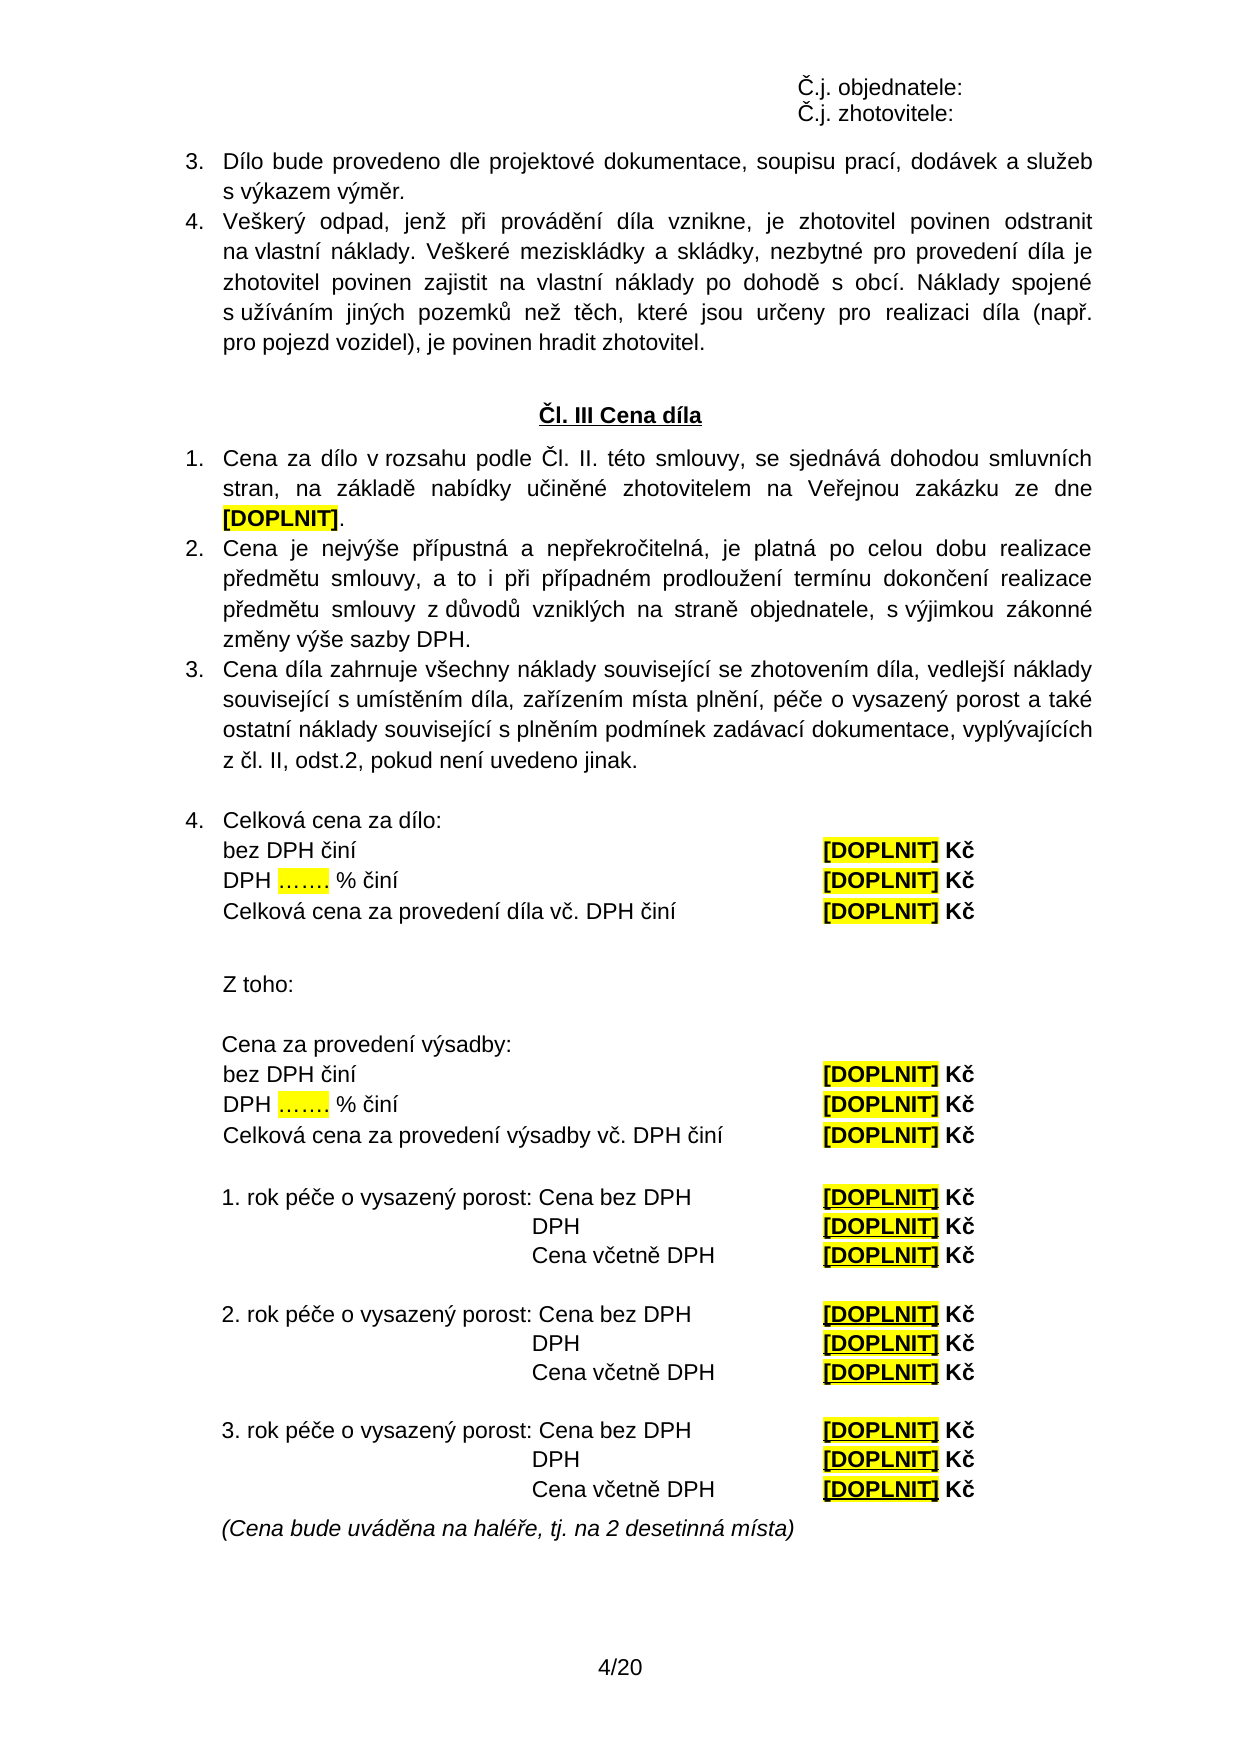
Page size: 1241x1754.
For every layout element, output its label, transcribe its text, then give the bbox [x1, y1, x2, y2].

text 2. rok péče o vysazený porost: Cena bez DPH [DOPLNIT] Kč [148, 1299, 1093, 1328]
text Cena včetně DPH [DOPLNIT] Kč [148, 1240, 1093, 1269]
text (Cena bude uváděna na haléře, tj. na 2 desetinná místa) [148, 1515, 1093, 1542]
list DPH ……. % činí [DOPLNIT] Kč [329, 1091, 823, 1118]
list DPH ……. % činí [DOPLNIT] Kč [939, 1091, 1093, 1118]
text 1. rok péče o vysazený porost: Cena bez DPH [DOPLNIT] Kč [148, 1182, 1093, 1211]
list Cena díla zahrnuje všechny náklady související se zhotovením díla, vedlejší náklady související s umístěním díla, zařízením místa plnění, péče o vysazený porost a také ostatní náklady související s plněním podmínek zadávací dokumentace, vyplývajících z čl. II, odst.2, pokud není uvedeno jinak. [185, 656, 1093, 773]
text Cena včetně DPH [DOPLNIT] Kč [148, 1474, 1093, 1503]
list Veškerý odpad, jenž při provádění díla vznikne, je zhotovitel povinen odstranit na vlastní náklady. Veškeré meziskládky a skládky, nezbytné pro provedení díla je zhotovitel povinen zajistit na vlastní náklady po dohodě s obcí. Náklady spojené s užíváním jiných pozemků než těch, které jsou určeny pro realizaci díla (např. pro pojezd vozidel), je povinen hradit zhotovitel. [185, 208, 1093, 355]
list DPH ……. % činí [DOPLNIT] Kč [223, 867, 1093, 894]
list Dílo bude provedeno dle projektové dokumentace, soupisu prací, dodávek a služeb s výkazem výměr. [185, 148, 1093, 204]
text DPH [DOPLNIT] Kč [148, 1328, 1093, 1357]
list bez DPH činí [DOPLNIT] Kč [223, 837, 823, 863]
text Čl. III Cena díla [148, 402, 1093, 428]
list Celková cena za provedení výsadby vč. DPH činí [DOPLNIT] Kč [223, 1122, 823, 1148]
list Celková cena za provedení výsadby vč. DPH činí [DOPLNIT] Kč [939, 1122, 1093, 1148]
text DPH [DOPLNIT] Kč [148, 1444, 1093, 1474]
text DPH [DOPLNIT] Kč [148, 1211, 1093, 1240]
list Cena za dílo v rozsahu podle Čl. II. této smlouvy, se sjednává dohodou smluvních stran, na základě nabídky učiněné zhotovitelem na Veřejnou zakázku ze dne [DOPLNIT]. [185, 444, 1093, 531]
text Cena včetně DPH [DOPLNIT] Kč [148, 1357, 1093, 1386]
list bez DPH činí [DOPLNIT] Kč [223, 1061, 823, 1087]
list Cena je nejvýše přípustná a nepřekročitelná, je platná po celou dobu realizace předmětu smlouvy, a to i při případném prodloužení termínu dokončení realizace předmětu smlouvy z důvodů vzniklých na straně objednatele, s výjimkou zákonné změny výše sazby DPH. [185, 535, 1093, 652]
list Celková cena za provedení díla vč. DPH činí [DOPLNIT] Kč [939, 898, 1093, 924]
list Z toho: [223, 971, 1093, 997]
text 3. rok péče o vysazený porost: Cena bez DPH [DOPLNIT] Kč [148, 1415, 1093, 1444]
list bez DPH činí [DOPLNIT] Kč [939, 1061, 1093, 1087]
list bez DPH činí [DOPLNIT] Kč [939, 837, 1093, 863]
list Celková cena za dílo: [185, 807, 1093, 833]
list Celková cena za provedení díla vč. DPH činí [DOPLNIT] Kč [223, 898, 823, 924]
text Cena za provedení výsadby: [148, 1031, 1093, 1057]
